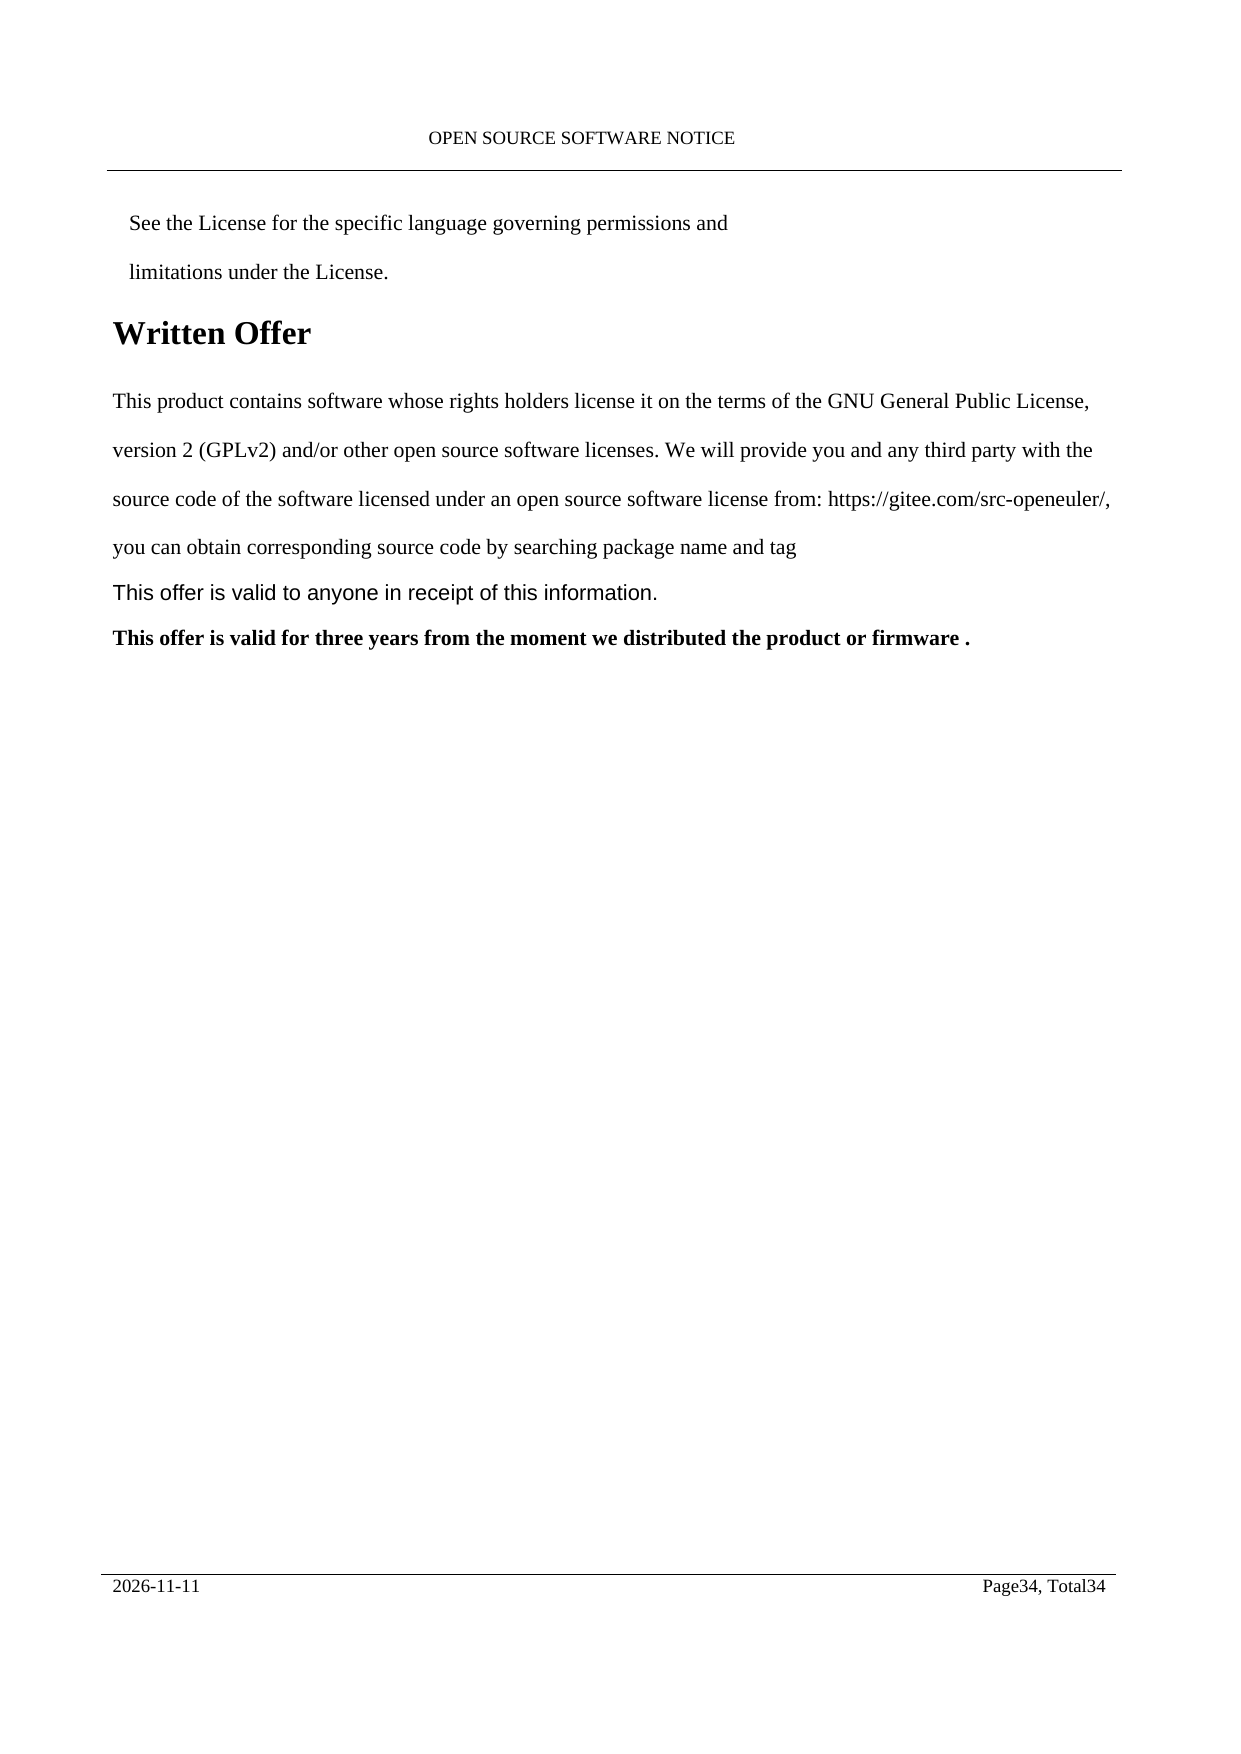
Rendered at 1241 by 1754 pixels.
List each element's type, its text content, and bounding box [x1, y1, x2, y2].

text Written Offer [112, 300, 1128, 365]
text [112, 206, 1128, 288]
text This offer is valid to anyone in receipt of this information. [112, 576, 1128, 608]
text This product contains software whose rights holders license it on the terms of the GNU General Public License, version 2 (GPLv2) and/or other open source software licenses. We will provide you and any third party with the source code of the software licensed under an open source software license from: https://gitee.com/src-openeuler/, you can obtain corresponding source code by searching package name and tag [112, 384, 1128, 563]
text This offer is valid for three years from the moment we distributed the product or firmware . [112, 621, 1128, 653]
